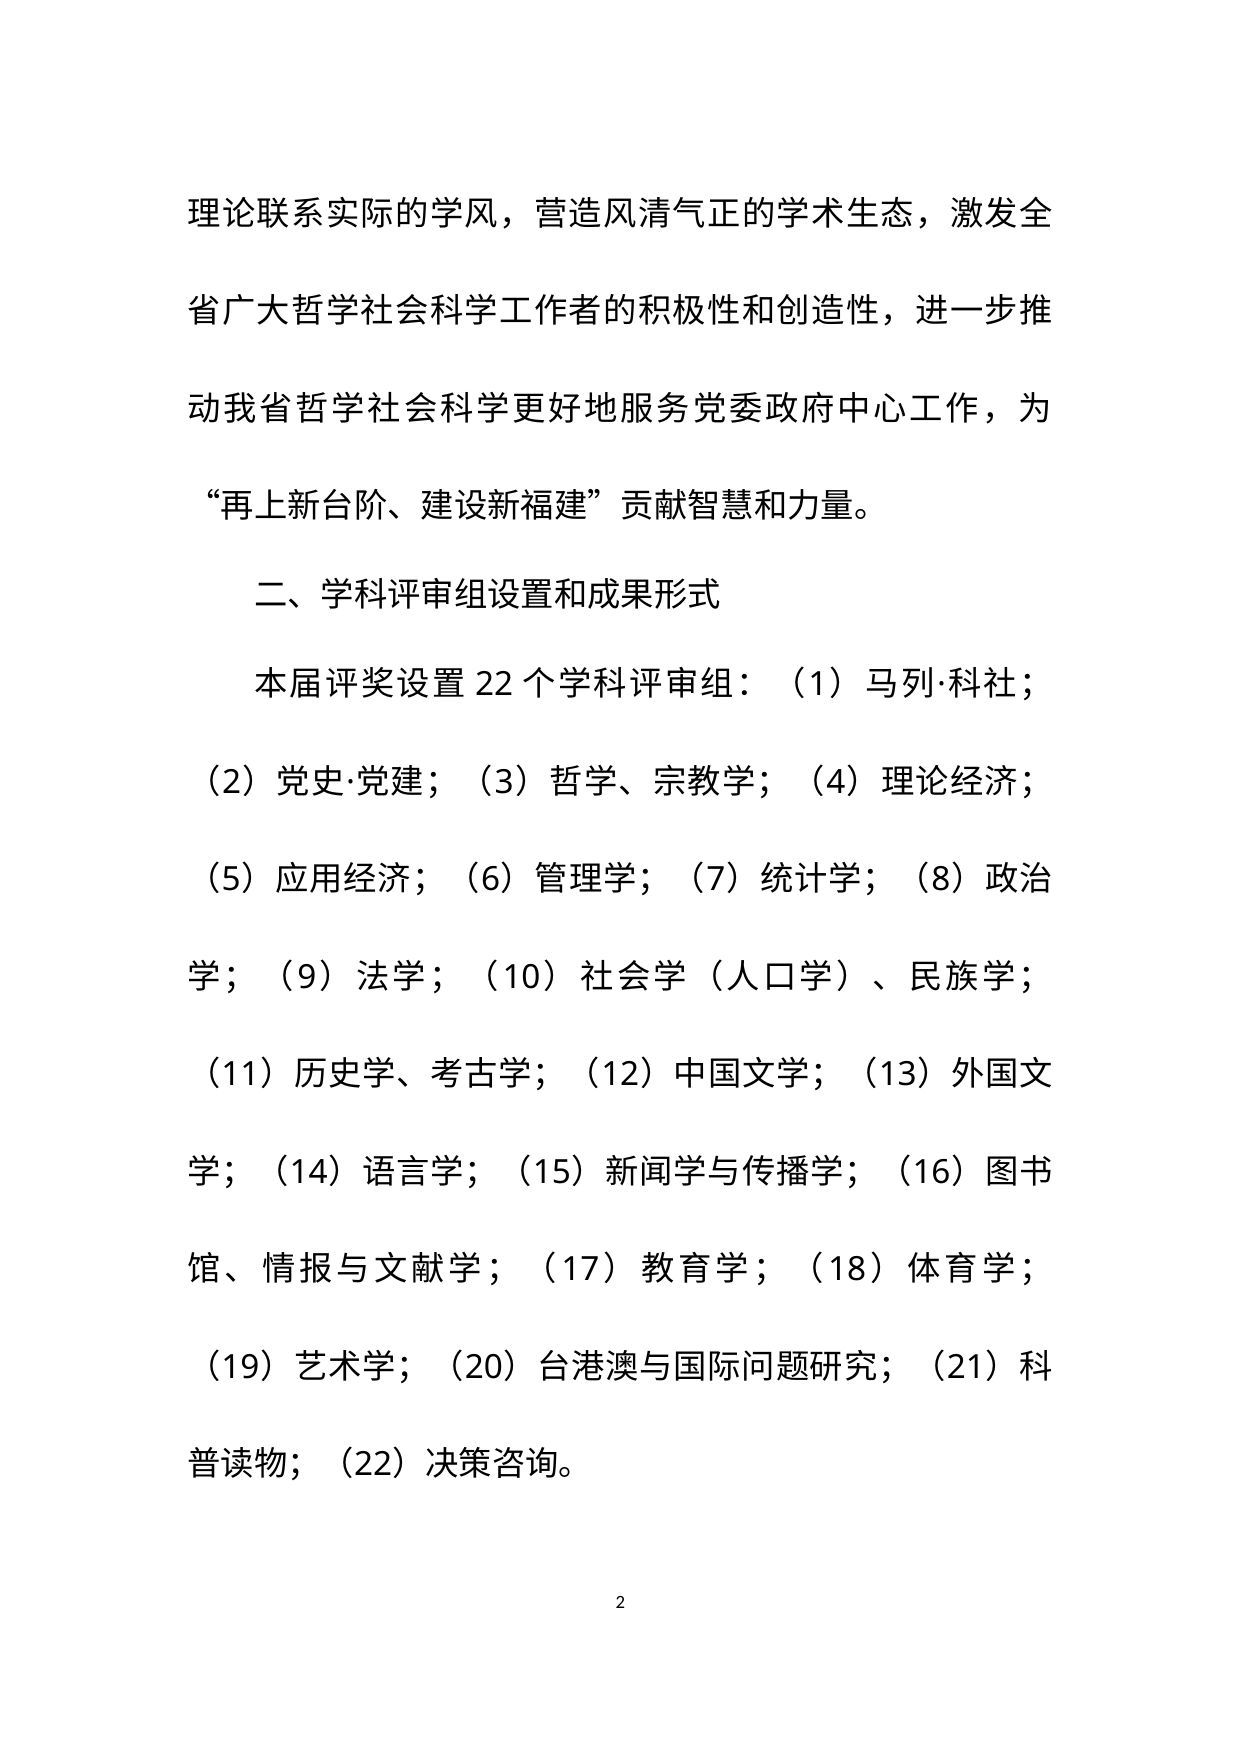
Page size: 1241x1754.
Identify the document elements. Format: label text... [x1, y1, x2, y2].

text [187, 178, 1053, 536]
text 本届评奖设置22个学科评审组：（1）马列·科社；（2）党史·党建；（3）哲学、宗教学；（4）理论经济；（5）应用经济；（6）管理学；（7）统计学；（8）政治学；（9）法学；（10）社会学（人口学）、民族学；（11）历史学、考古学；（12）中国文学；（13）外国文学；（14）语言学；（15）新闻学与传播学；（16）图书馆、情报与文献学；（17）教育学；（18）体育学；（19）艺术学；（20）台港澳与国际问题研究；（21）科普读物；（22）决策咨询。 [187, 649, 1053, 1494]
text 二、学科评审组设置和成果形式 [187, 560, 1053, 625]
